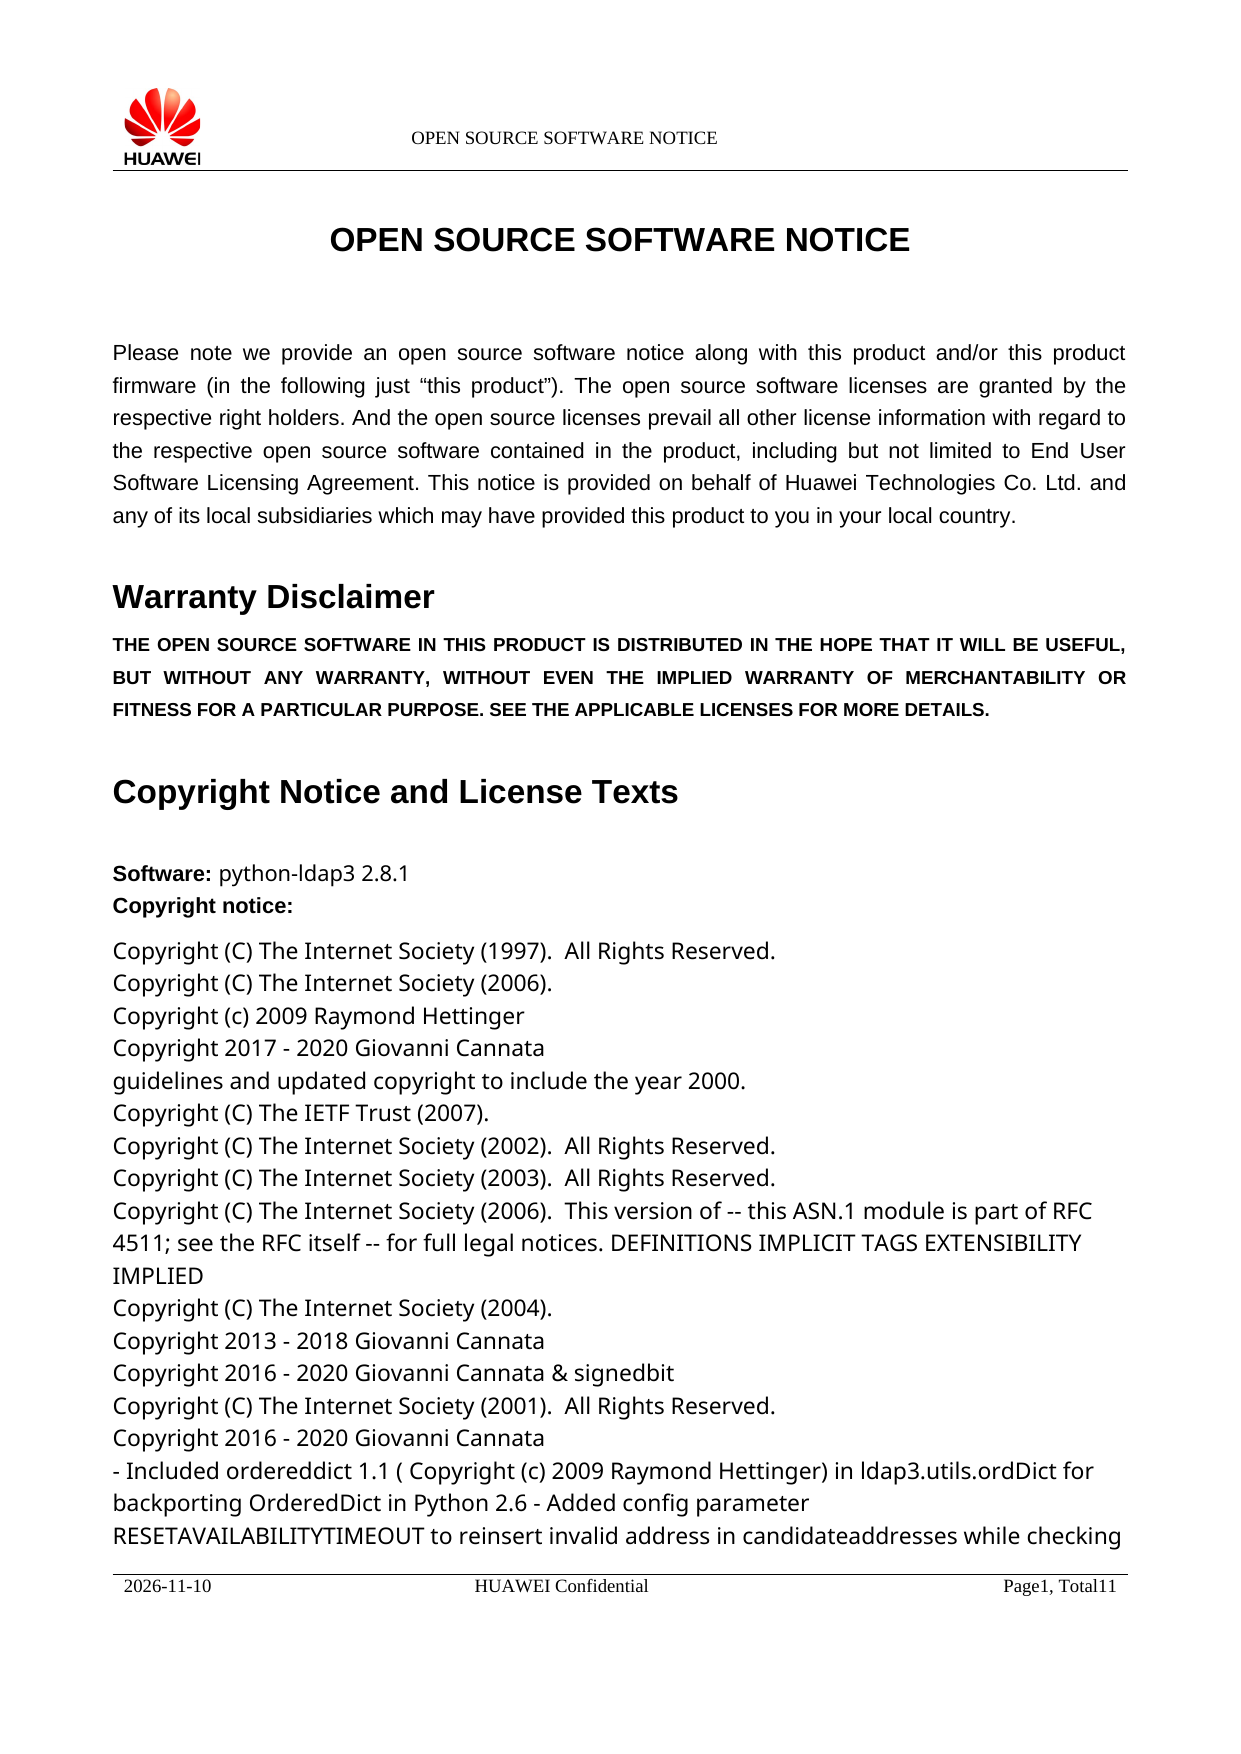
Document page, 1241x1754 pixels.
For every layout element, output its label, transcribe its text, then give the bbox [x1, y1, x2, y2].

title Software: python-ldap3 2.8.1 [112, 856, 1128, 889]
text The open source software in this product is distributed in the hope that it will be useful, but WITHOUT ANY WARRANTY, without even the implied warranty of MERCHANTABILITY or FITNESS FOR A PARTICULAR PURPOSE. See the applicable licenses for more details. [112, 629, 1128, 726]
picture [124, 88, 201, 165]
text Copyright Notice and License Texts [112, 759, 1128, 824]
text Warranty Disclaimer [112, 564, 1128, 629]
text Copyright notice: [112, 889, 1128, 921]
text Please note we provide an open source software notice along with this product and/or this product firmware (in the following just “this product”). The open source software licenses are granted by the respective right holders. And the open source licenses prevail all other license information with regard to the respective open source software contained in the product, including but not limited to End User Software Licensing Agreement. This notice is provided on behalf of Huawei Technologies Co. Ltd. and any of its local subsidiaries which may have provided this product to you in your local country. [112, 336, 1128, 531]
text OPEN SOURCE SOFTWARE NOTICE [112, 206, 1128, 271]
